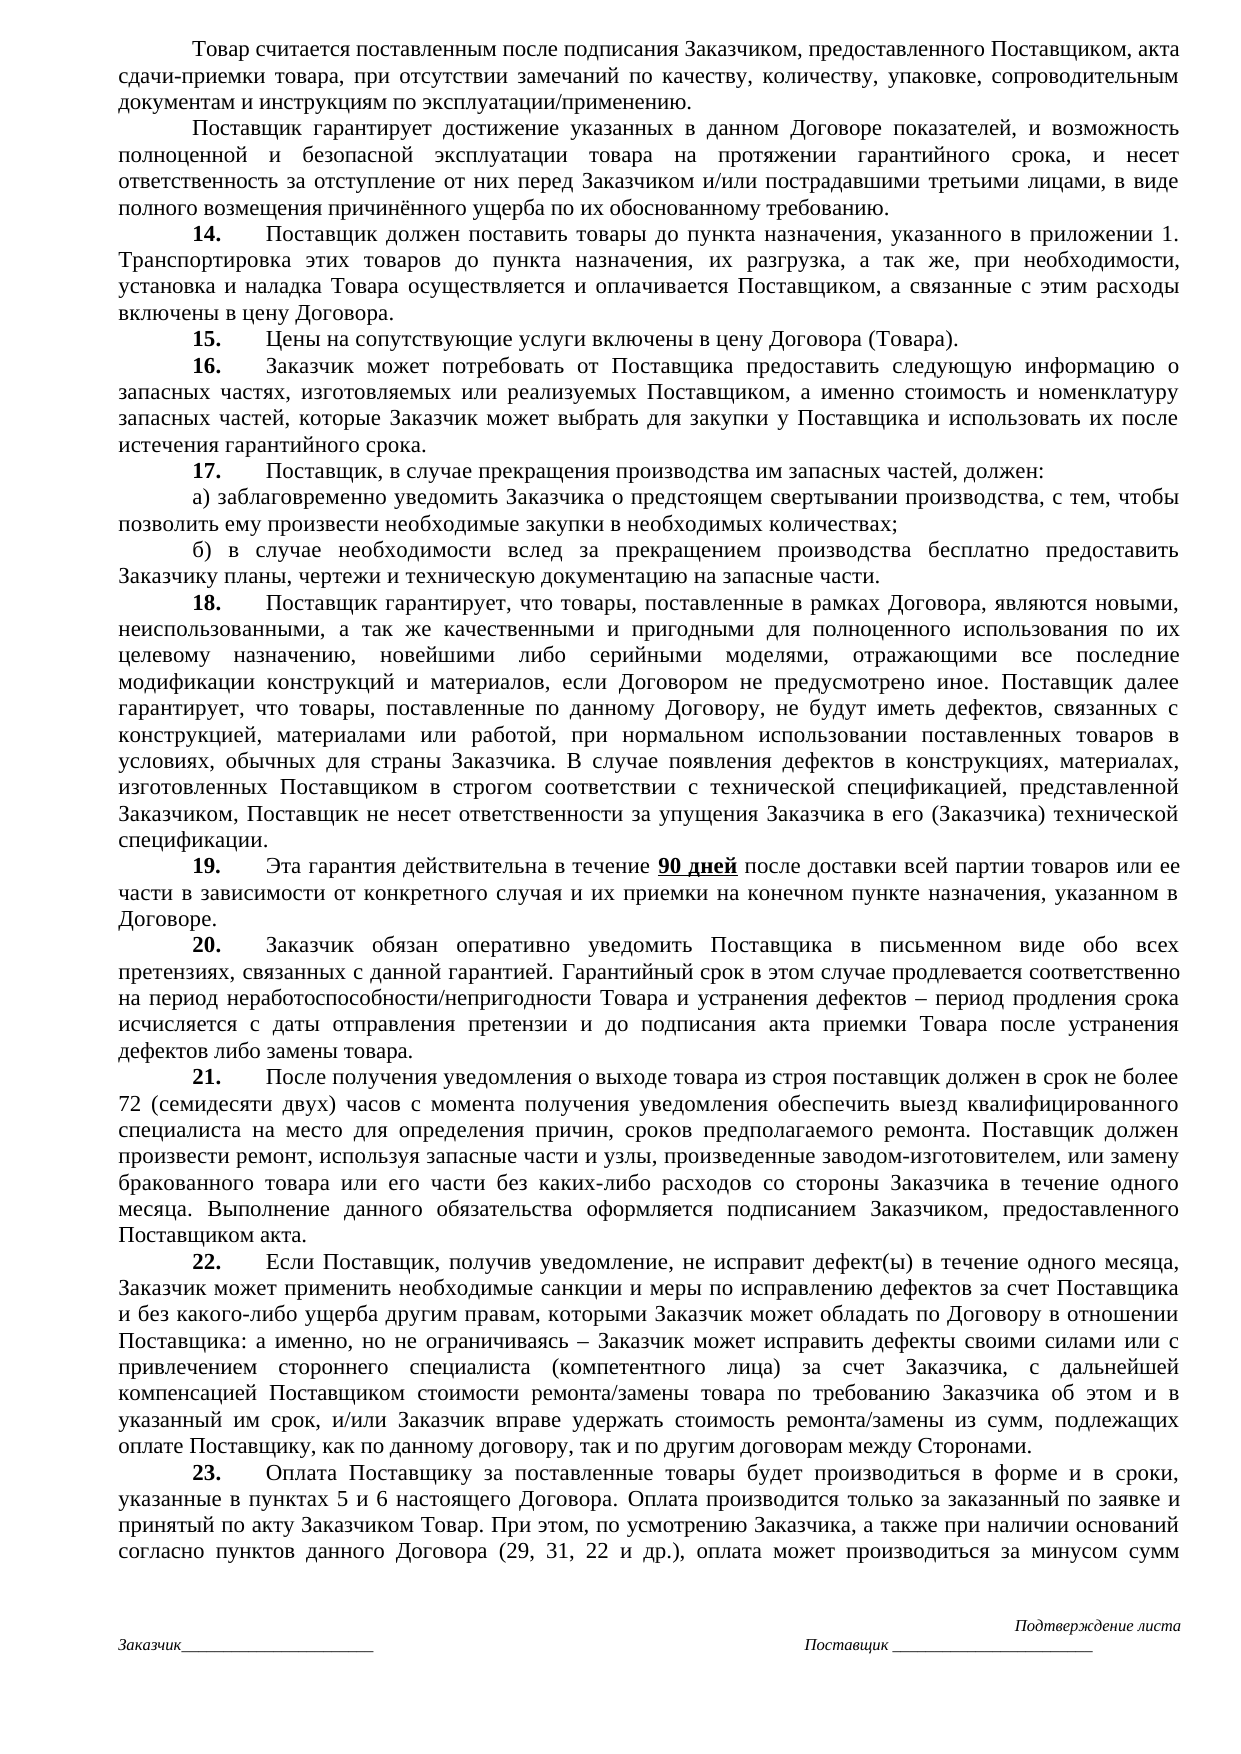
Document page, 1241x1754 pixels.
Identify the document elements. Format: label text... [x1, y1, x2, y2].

text Товар считается поставленным после подписания Заказчиком, предоставленного Поставщиком, акта сдачи-приемки товара, при отсутствии замечаний по качеству, количеству, упаковке, сопроводительным документам и инструкциям по эксплуатации/применению. [118, 35, 1181, 114]
list Цены на сопутствующие услуги включены в цену Договора (Товара). [118, 325, 1181, 352]
list Заказчик может потребовать от Поставщика предоставить следующую информацию о запасных частях, изготовляемых или реализуемых Поставщиком, а именно стоимость и номенклатуру запасных частей, которые Заказчик может выбрать для закупки у Поставщика и использовать их после истечения гарантийного срока. [118, 352, 1181, 457]
list Эта гарантия действительна в течение 90 дней после доставки всей партии товаров или ее части в зависимости от конкретного случая и их приемки на конечном пункте назначения, указанном в Договоре. [118, 852, 1181, 931]
list Если Поставщик, получив уведомление, не исправит дефект(ы) в течение одного месяца, Заказчик может применить необходимые санкции и меры по исправлению дефектов за счет Поставщика и без какого-либо ущерба другим правам, которыми Заказчик может обладать по Договору в отношении Поставщика: а именно, но не ограничиваясь – Заказчик может исправить дефекты своими силами или с привлечением стороннего специалиста (компетентного лица) за счет Заказчика, с дальнейшей компенсацией Поставщиком стоимости ремонта/замены товара по требованию Заказчика об этом и в указанный им срок, и/или Заказчик вправе удержать стоимость ремонта/замены из сумм, подлежащих оплате Поставщику, как по данному договору, так и по другим договорам между Сторонами. [118, 1248, 1181, 1458]
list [118, 1458, 1181, 1564]
list Заказчик обязан оперативно уведомить Поставщика в письменном виде обо всех претензиях, связанных с данной гарантией. Гарантийный срок в этом случае продлевается соответственно на период неработоспособности/непригодности Товара и устранения дефектов – период продления срока исчисляется с даты отправления претензии и до подписания акта приемки Товара после устранения дефектов либо замены товара. [118, 931, 1181, 1063]
list Поставщик гарантирует, что товары, поставленные в рамках Договора, являются новыми, неиспользованными, а так же качественными и пригодными для полноценного использования по их целевому назначению, новейшими либо серийными моделями, отражающими все последние модификации конструкций и материалов, если Договором не предусмотрено иное. Поставщик далее гарантирует, что товары, поставленные по данному Договору, не будут иметь дефектов, связанных с конструкцией, материалами или работой, при нормальном использовании поставленных товаров в условиях, обычных для страны Заказчика. В случае появления дефектов в конструкциях, материалах, изготовленных Поставщиком в строгом соответствии с технической спецификацией, представленной Заказчиком, Поставщик не несет ответственности за упущения Заказчика в его (Заказчика) технической спецификации. [118, 589, 1181, 852]
text а) заблаговременно уведомить Заказчика о предстоящем свертывании производства, с тем, чтобы позволить ему произвести необходимые закупки в необходимых количествах; [118, 483, 1181, 536]
text Поставщик гарантирует достижение указанных в данном Договоре показателей, и возможность полноценной и безопасной эксплуатации товара на протяжении гарантийного срока, и несет ответственность за отступление от них перед Заказчиком и/или пострадавшими третьими лицами, в виде полного возмещения причинённого ущерба по их обоснованному требованию. [118, 114, 1181, 220]
text б) в случае необходимости вслед за прекращением производства бесплатно предоставить Заказчику планы, чертежи и техническую документацию на запасные части. [118, 536, 1181, 589]
list После получения уведомления о выходе товара из строя поставщик должен в срок не более 72 (семидесяти двух) часов с момента получения уведомления обеспечить выезд квалифицированного специалиста на место для определения причин, сроков предполагаемого ремонта. Поставщик должен произвести ремонт, используя запасные части и узлы, произведенные заводом-изготовителем, или замену бракованного товара или его части без каких-либо расходов со стороны Заказчика в течение одного месяца. Выполнение данного обязательства оформляется подписанием Заказчиком, предоставленного Поставщиком акта. [118, 1063, 1181, 1248]
list Поставщик должен поставить товары до пункта назначения, указанного в приложении 1. Транспортировка этих товаров до пункта назначения, их разгрузка, а так же, при необходимости, установка и наладка Товара осуществляется и оплачивается Поставщиком, а связанные с этим расходы включены в цену Договора. [118, 220, 1181, 325]
list Поставщик, в случае прекращения производства им запасных частей, должен: [118, 457, 1181, 483]
